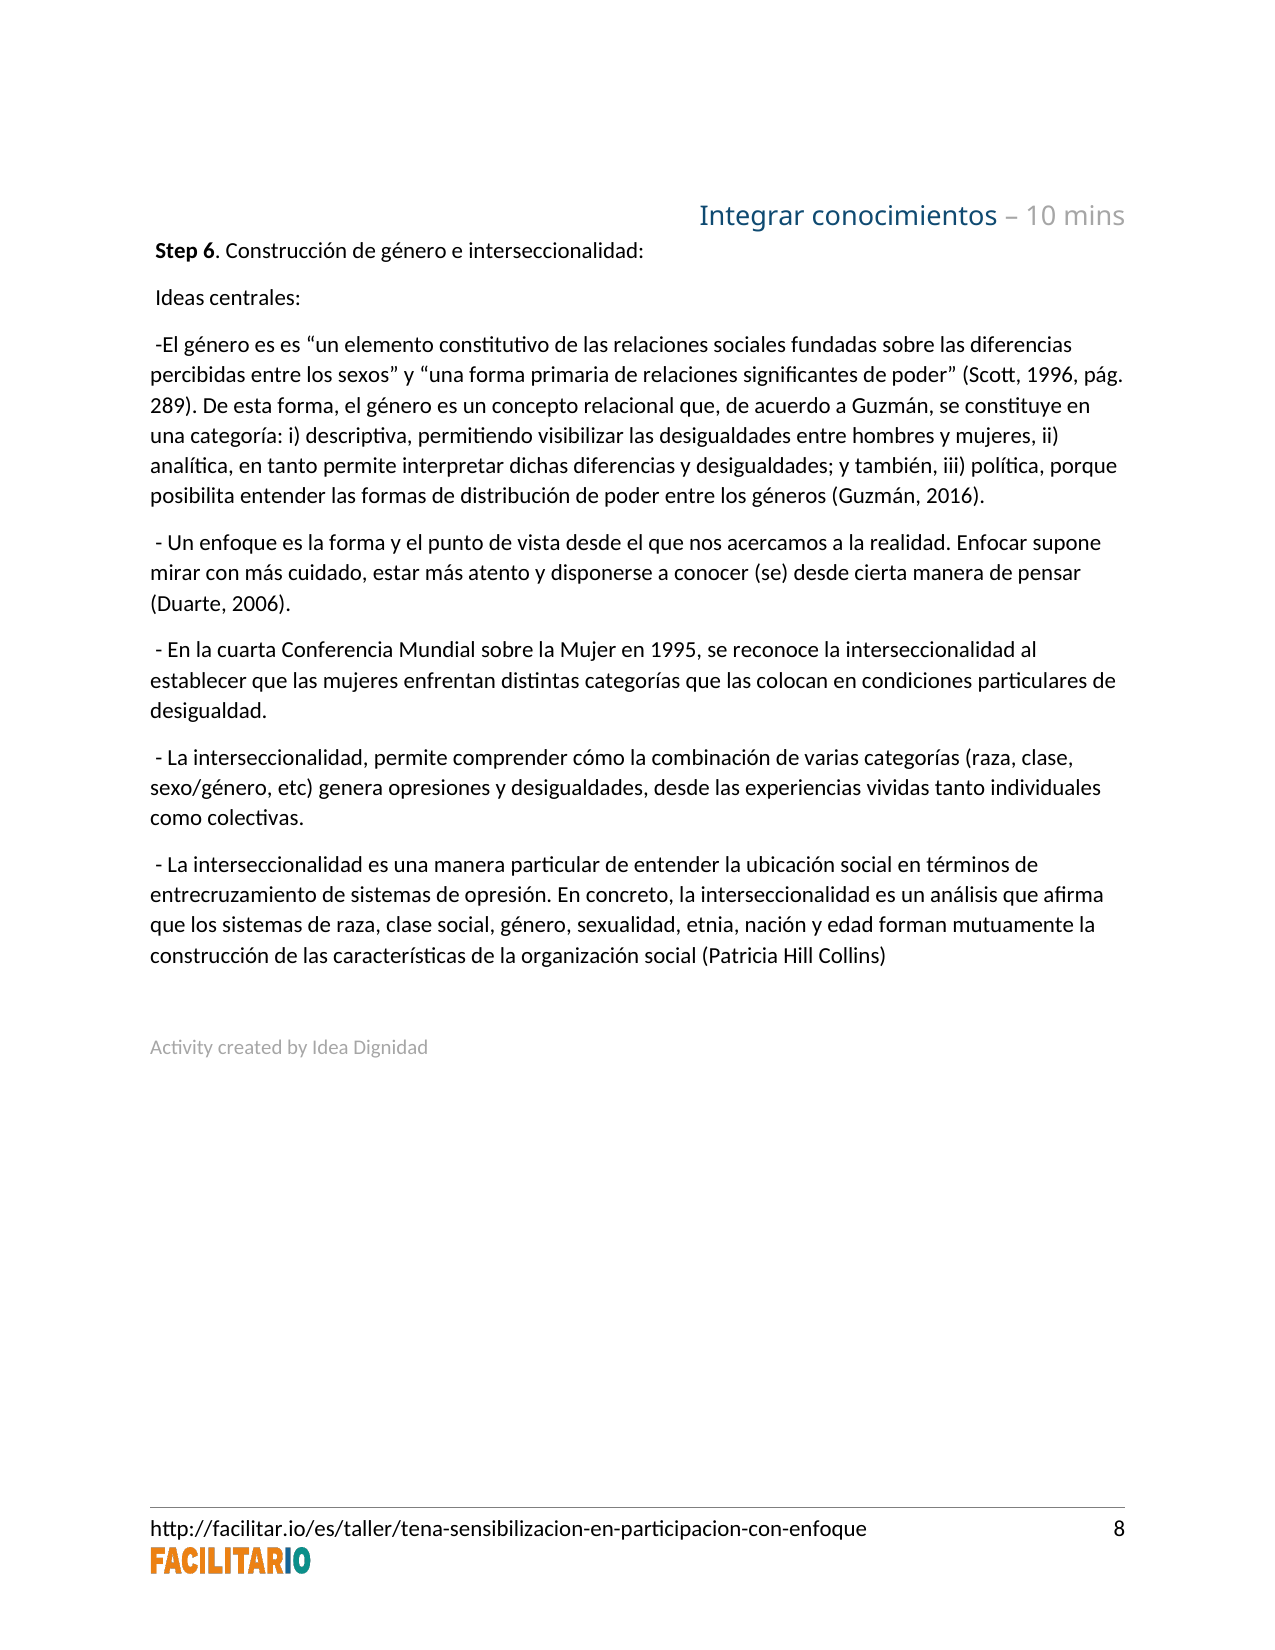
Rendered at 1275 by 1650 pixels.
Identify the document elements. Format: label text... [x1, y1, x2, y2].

subtitle Integrar conocimientos – 10 mins [150, 197, 1125, 234]
text - Un enfoque es la forma y el punto de vista desde el que nos acercamos a la realidad. Enfocar supone mirar con más cuidado, estar más atento y disponerse a conocer (se) desde cierta manera de pensar (Duarte, 2006). [150, 528, 1125, 617]
text - La interseccionalidad, permite comprender cómo la combinación de varias categorías (raza, clase, sexo/género, etc) genera opresiones y desigualdades, desde las experiencias vividas tanto individuales como colectivas. [150, 743, 1125, 831]
text Activity created by Idea Dignidad [150, 1034, 1125, 1060]
text - En la cuarta Conferencia Mundial sobre la Mujer en 1995, se reconoce la interseccionalidad al establecer que las mujeres enfrentan distintas categorías que las colocan en condiciones particulares de desigualdad. [150, 636, 1125, 724]
text Ideas centrales: [150, 283, 1125, 312]
text - La interseccionalidad es una manera particular de entender la ubicación social en términos de entrecruzamiento de sistemas de opresión. En concreto, la interseccionalidad es un análisis que afirma que los sistemas de raza, clase social, género, sexualidad, etnia, nación y edad forman mutuamente la construcción de las características de la organización social (Patricia Hill Collins) [150, 850, 1125, 969]
text Step 6. Construcción de género e interseccionalidad: [150, 237, 1125, 265]
text -El género es es “un elemento constitutivo de las relaciones sociales fundadas sobre las diferencias percibidas entre los sexos” y “una forma primaria de relaciones significantes de poder” (Scott, 1996, pág. 289). De esta forma, el género es un concepto relacional que, de acuerdo a Guzmán, se constituye en una categoría: i) descriptiva, permitiendo visibilizar las desigualdades entre hombres y mujeres, ii) analítica, en tanto permite interpretar dichas diferencias y desigualdades; y también, iii) política, porque posibilita entender las formas de distribución de poder entre los géneros (Guzmán, 2016). [150, 330, 1125, 509]
picture [145, 1544, 315, 1576]
